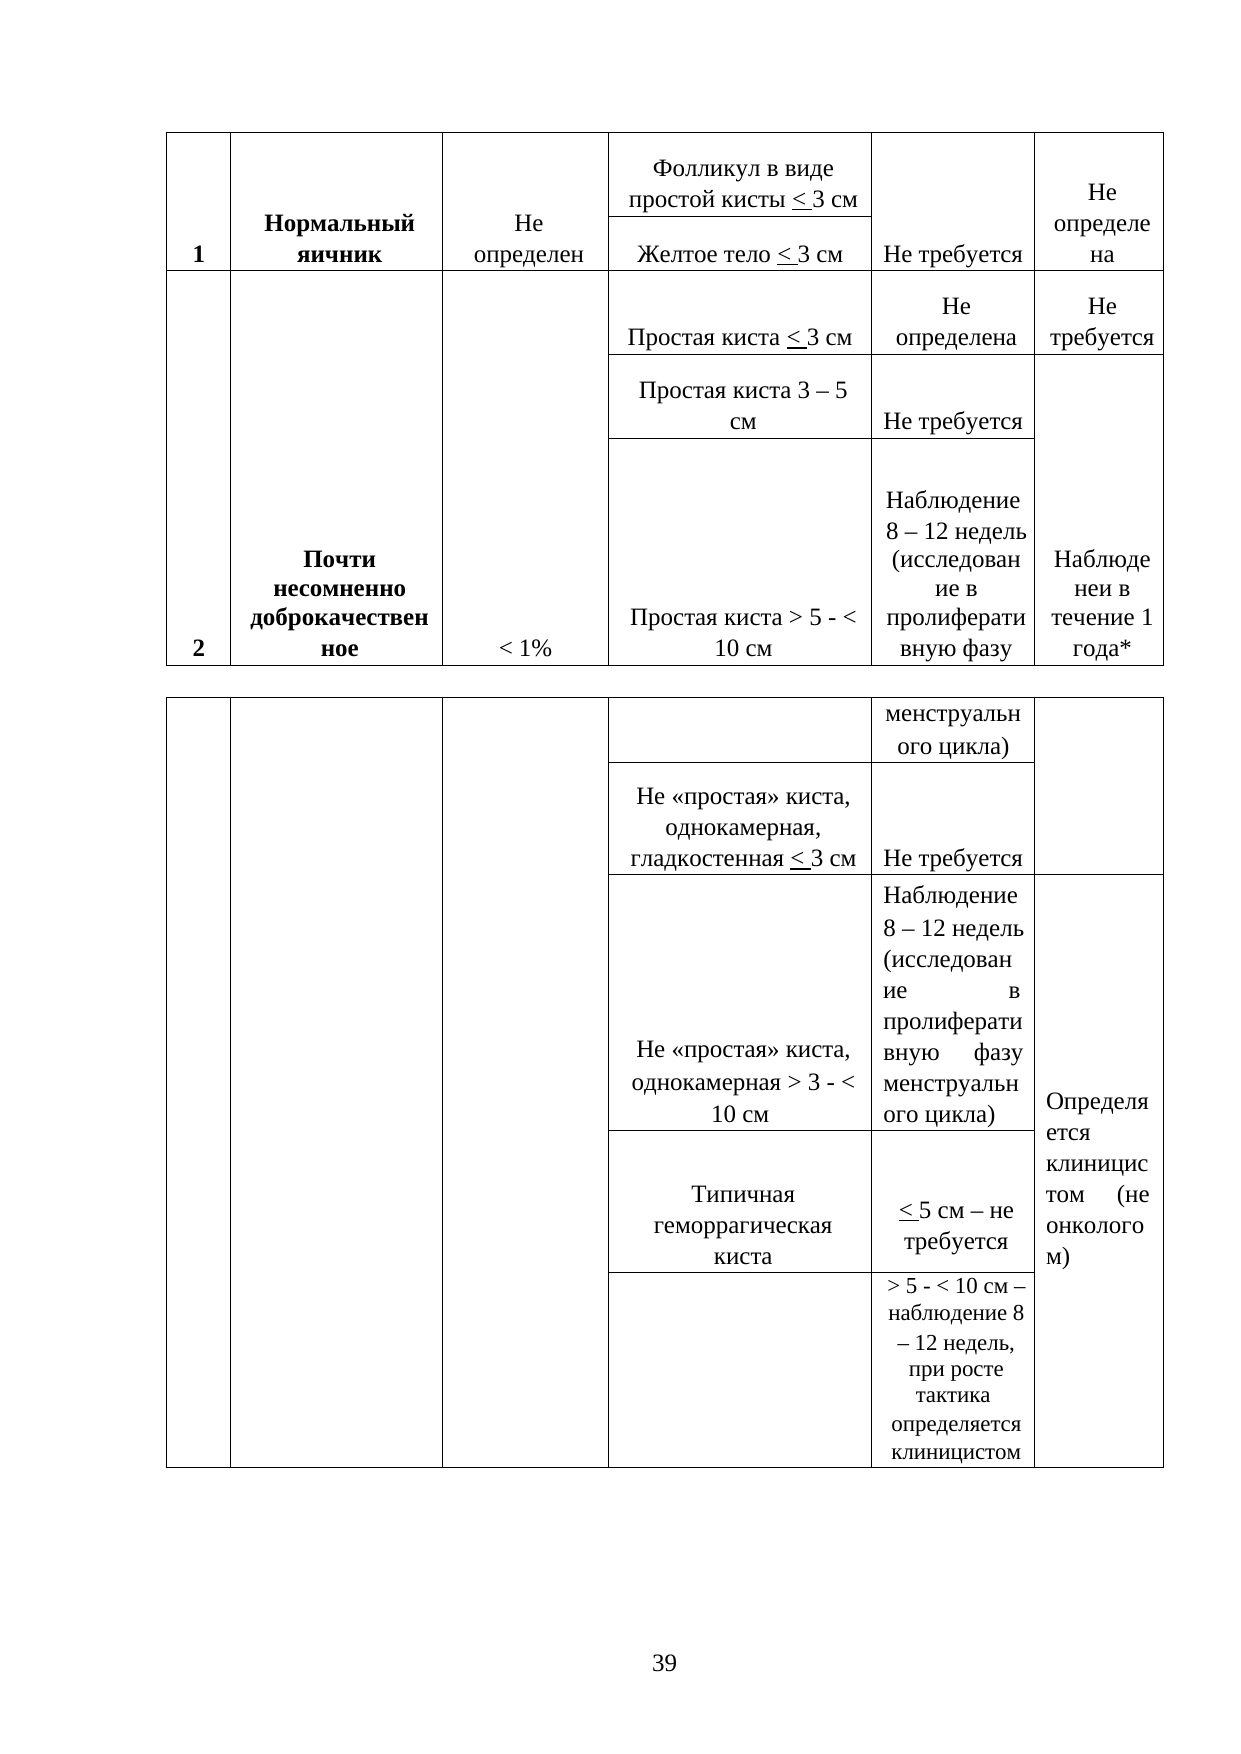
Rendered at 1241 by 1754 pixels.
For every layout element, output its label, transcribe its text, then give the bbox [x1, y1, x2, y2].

table_cell Желтое тело < 3 см [609, 217, 871, 270]
table_cell Нормальный яичник [231, 133, 442, 270]
table_cell Простая киста > 5 - < 10 см [609, 439, 871, 665]
table_cell Простая киста < 3 см [609, 271, 871, 354]
table_header [609, 698, 871, 762]
table_cell Не требуется [872, 763, 1034, 874]
table_cell Простая киста 3 – 5 см [609, 355, 871, 437]
table_cell [443, 1179, 608, 1467]
table_header [167, 698, 230, 1179]
table_cell < 5 см – не требуется [872, 1179, 1034, 1272]
table_cell Определя ется клиницис [1035, 875, 1163, 1179]
table_cell < 1% [443, 271, 608, 665]
table_cell Не «простая» киста, однокамерная, гладкостенная < 3 см [609, 763, 871, 874]
table_header менструальн ого цикла) [872, 698, 1034, 762]
table_cell [872, 1131, 1034, 1179]
table_cell > 5 - < 10 см – наблюдение 8 – 12 недель, при росте тактика определяется клиницистом [872, 1273, 1034, 1467]
table_cell Фолликул в виде простой кисты < 3 см [609, 133, 871, 216]
table_cell Не определе на [1035, 133, 1163, 270]
table_cell Не определена [872, 271, 1034, 354]
table_cell [609, 1131, 871, 1179]
table_cell Не требуется [872, 355, 1034, 437]
table_cell том (не онколого м) [1035, 1179, 1163, 1467]
table_cell [609, 1273, 871, 1467]
table_header [443, 698, 608, 1179]
table_cell Наблюдение 8 – 12 недель (исследован ие в пролиферати вную фазу [872, 439, 1034, 665]
table_cell Не определен [443, 133, 608, 270]
table_cell Типичная геморрагическая киста [609, 1179, 871, 1272]
table_cell Не требуется [1035, 271, 1163, 354]
table_cell Наблюдение 8 – 12 недель (исследован ие в пролиферати вную фазу менструальн ого цикла) [872, 875, 1034, 1130]
table_cell Не требуется [872, 133, 1034, 270]
table_cell Наблюде неи в течение 1 года* [1035, 355, 1163, 665]
table_cell Не «простая» киста, однокамерная > 3 - < 10 см [609, 875, 871, 1130]
table_header [231, 698, 442, 1179]
table_cell [167, 1179, 230, 1467]
table_header [1035, 698, 1163, 874]
table_cell [231, 1179, 442, 1467]
table_cell 2 [167, 271, 230, 665]
table_cell 1 [167, 133, 230, 270]
table_cell Почти несомненно доброкачествен ное [231, 271, 442, 665]
